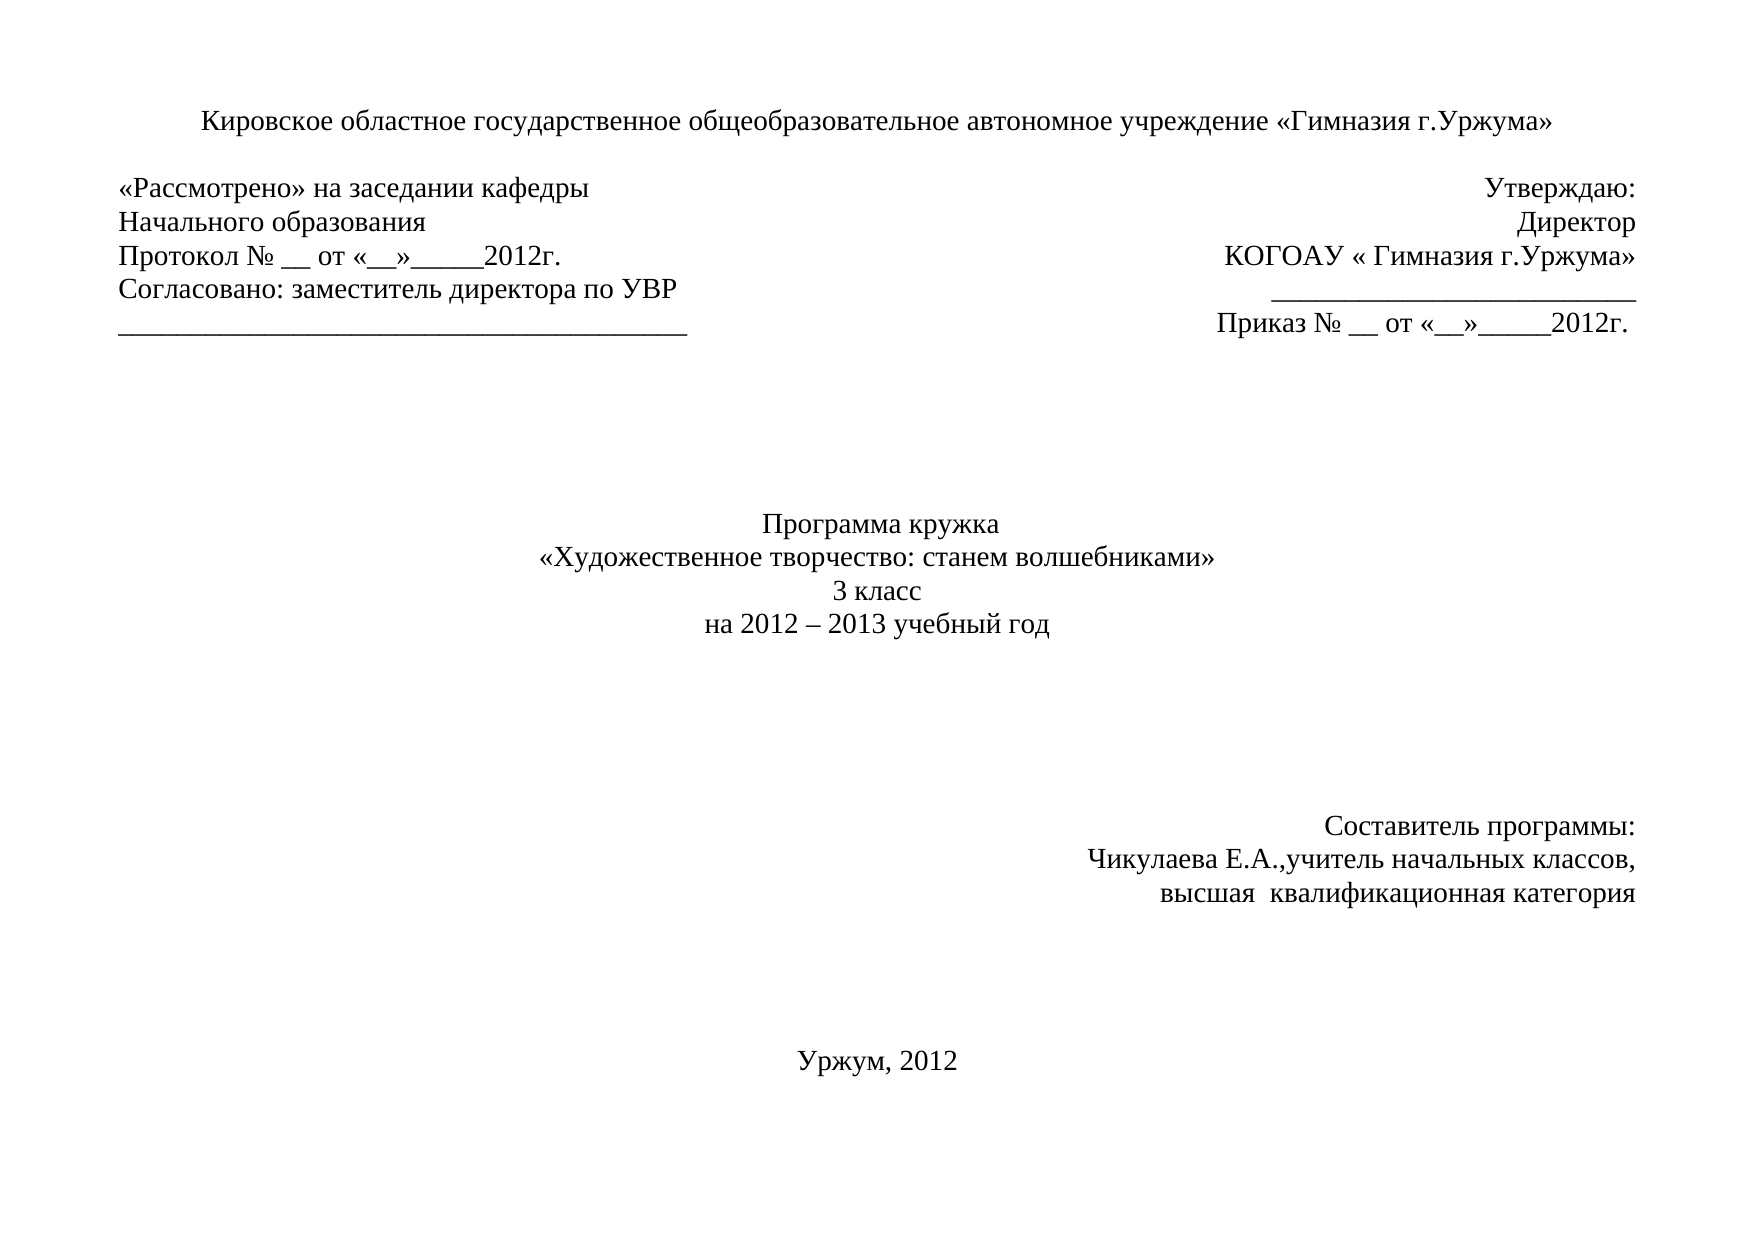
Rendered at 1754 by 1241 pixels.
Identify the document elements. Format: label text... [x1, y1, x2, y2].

text на 2012 – 2013 учебный год [118, 607, 1636, 640]
text Чикулаева Е.А.,учитель начальных классов, [118, 841, 1636, 875]
text Кировское областное государственное общеобразовательное автономное учреждение «Гимназия г.Уржума» [118, 103, 1636, 137]
text 3 класс [118, 573, 1636, 607]
text Уржум, 2012 [118, 1043, 1636, 1076]
text высшая квалификационная категория [118, 875, 1636, 908]
text «Художественное творчество: станем волшебниками» [118, 539, 1636, 573]
table_header «Рассмотрено» на заседании кафедры Начального образования Протокол № __ от «__»_____2012г. Согласовано: заместитель директора по УВР _______________________________________ [107, 171, 877, 338]
text Составитель программы: [118, 808, 1636, 841]
text Программа кружка [118, 506, 1636, 539]
table_header Утверждаю: Директор КОГОАУ « Гимназия г.Уржума» _________________________ Приказ № __ от «__»_____2012г. [877, 171, 1647, 338]
